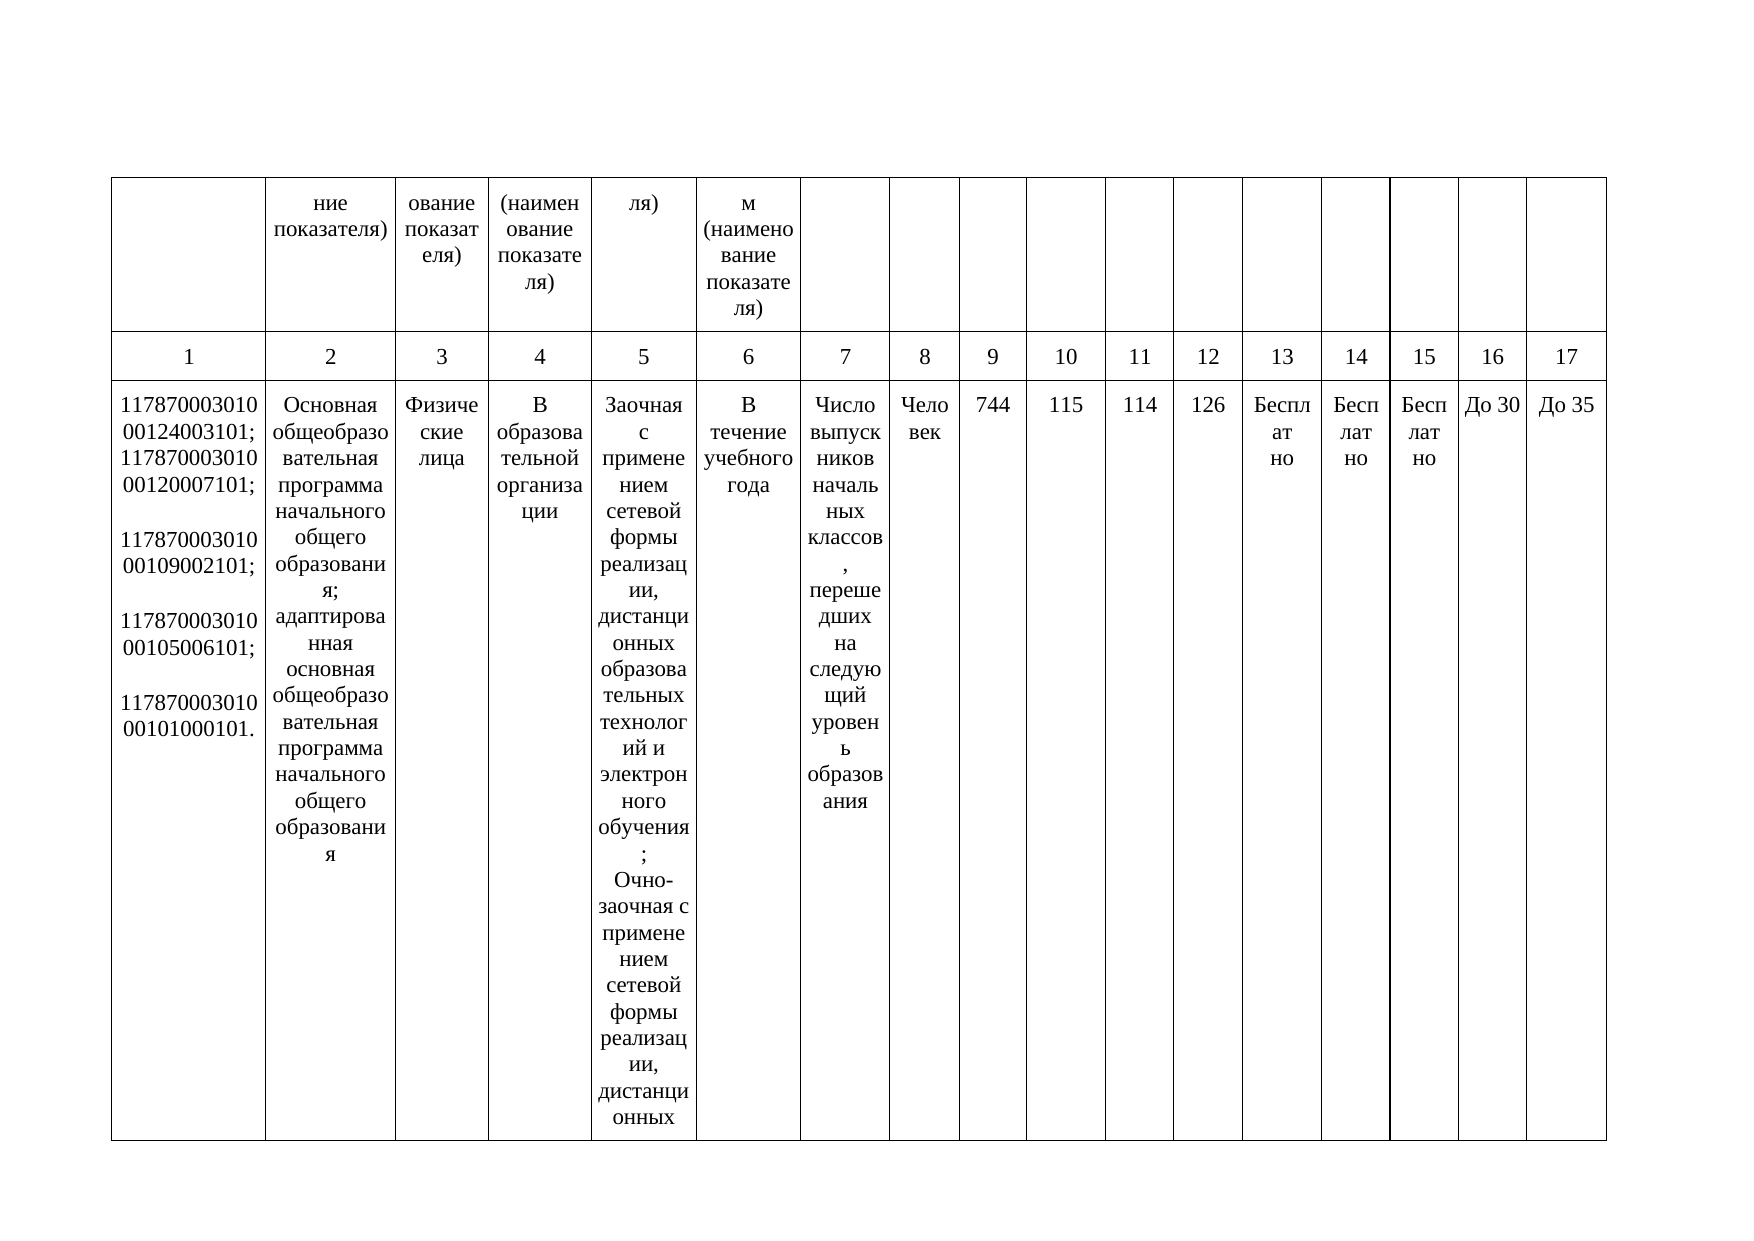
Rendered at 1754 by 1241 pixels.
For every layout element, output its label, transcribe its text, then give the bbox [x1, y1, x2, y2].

table_cell Человек [890, 381, 959, 1140]
table_cell Бесплат но [1322, 381, 1389, 1140]
table_cell 11 [1106, 332, 1173, 380]
table_cell 2 [266, 332, 395, 380]
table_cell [592, 381, 696, 1140]
table_cell 4 [489, 332, 591, 380]
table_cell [592, 178, 696, 331]
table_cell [697, 381, 800, 1140]
table_cell 17 [1527, 332, 1606, 380]
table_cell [396, 178, 488, 331]
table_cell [112, 381, 265, 1140]
table_cell 5 [592, 332, 696, 380]
table_cell 8 [890, 332, 959, 380]
table_cell Бесплат но [1243, 381, 1321, 1140]
table_cell 13 [1243, 332, 1321, 380]
table_cell 6 [697, 332, 800, 380]
table_cell 744 [960, 381, 1026, 1140]
table_cell Бесплат но [1391, 381, 1458, 1140]
table_cell 16 [1459, 332, 1526, 380]
table_cell 9 [960, 332, 1026, 380]
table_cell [489, 178, 591, 331]
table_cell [697, 178, 800, 331]
table_cell 115 [1027, 381, 1105, 1140]
table_cell 7 [801, 332, 889, 380]
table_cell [801, 381, 889, 1140]
table_cell 15 [1391, 332, 1458, 380]
table_cell 1 [112, 332, 265, 380]
table_cell 3 [396, 332, 488, 380]
table_cell 114 [1106, 381, 1173, 1140]
table_cell 10 [1027, 332, 1105, 380]
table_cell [266, 381, 395, 1140]
table_cell 126 [1174, 381, 1242, 1140]
table_cell До 30 [1459, 381, 1526, 1140]
table_cell 12 [1174, 332, 1242, 380]
table_cell Физические лица [396, 381, 488, 1140]
table_cell 14 [1322, 332, 1389, 380]
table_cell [489, 381, 591, 1140]
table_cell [266, 178, 395, 331]
table_cell До 35 [1527, 381, 1606, 1140]
